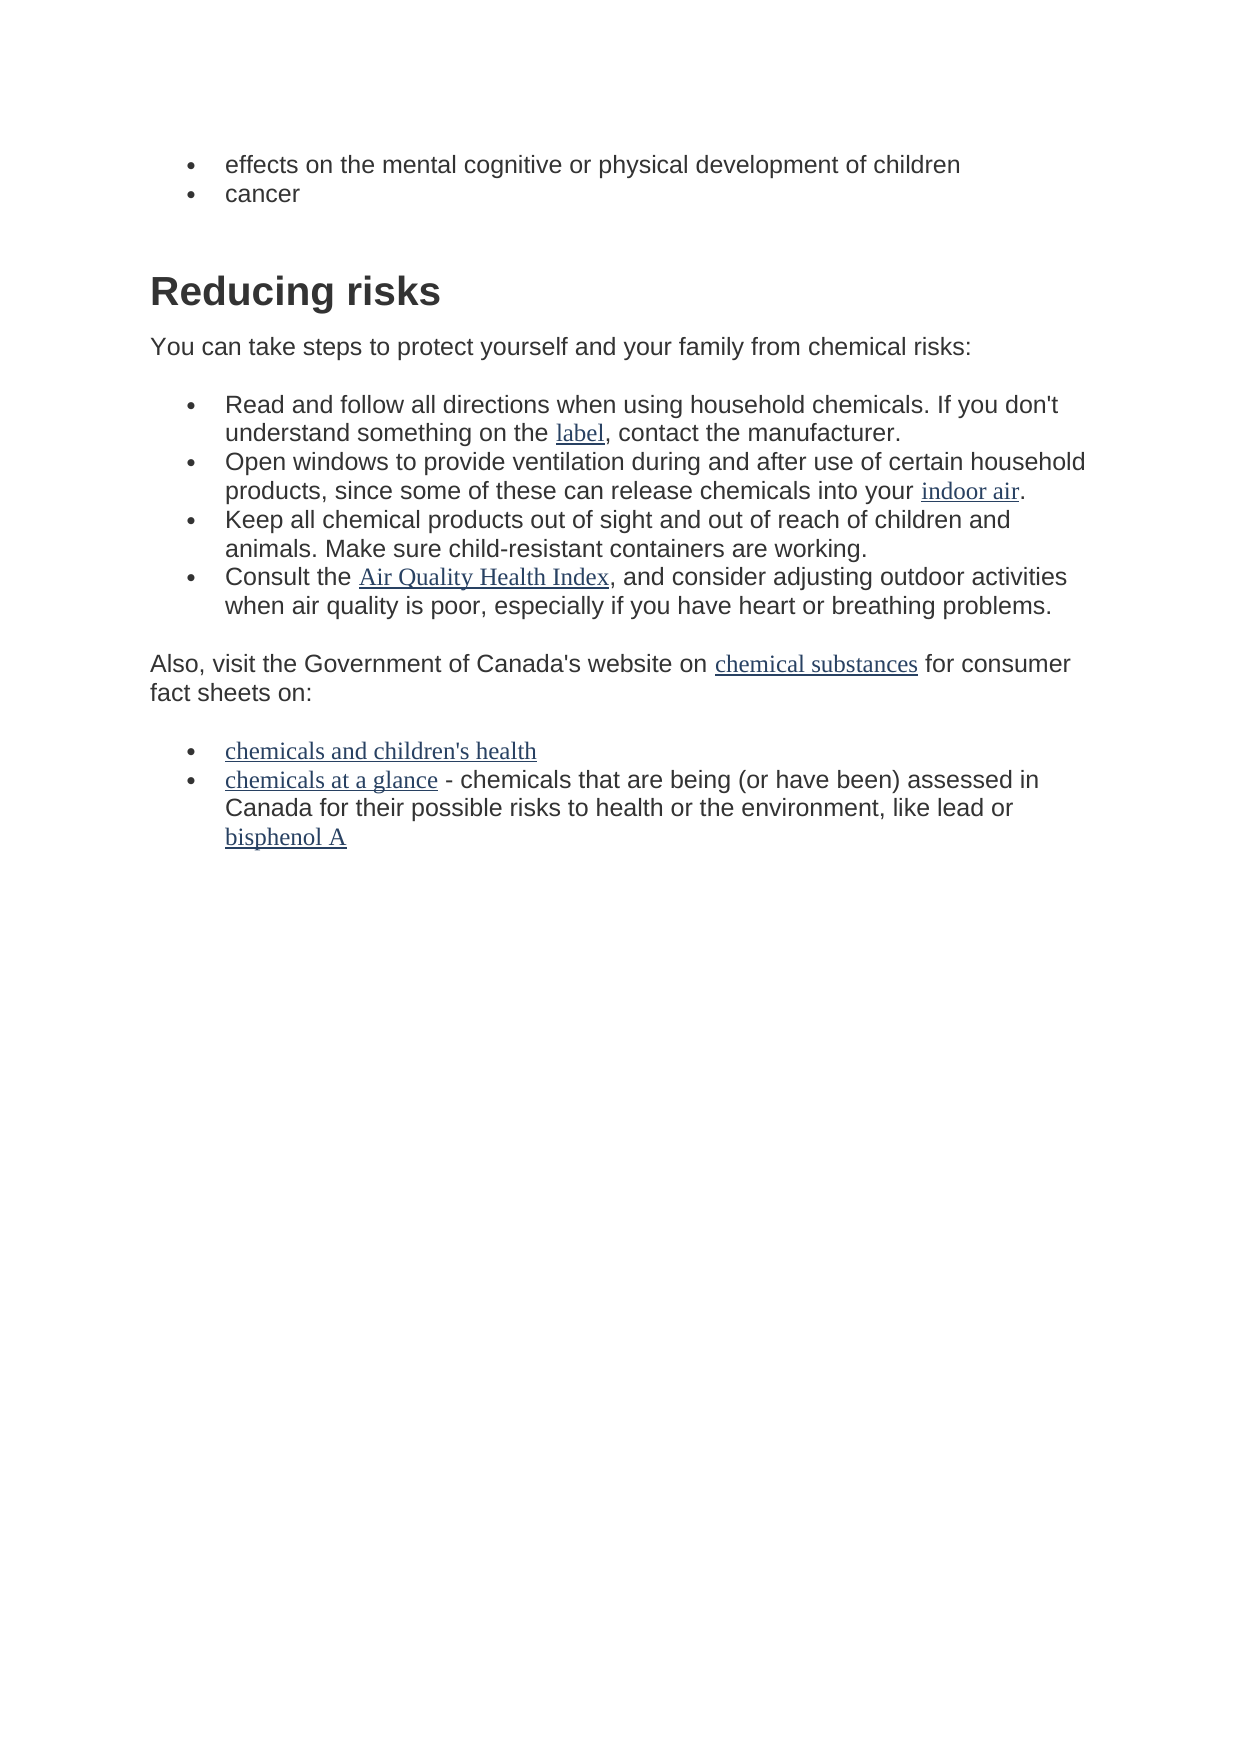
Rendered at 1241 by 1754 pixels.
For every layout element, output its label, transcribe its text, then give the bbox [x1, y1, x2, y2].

text You can take steps to protect yourself and your family from chemical risks: [150, 332, 1090, 360]
list effects on the mental cognitive or physical development of children [187, 150, 1090, 179]
list Keep all chemical products out of sight and out of reach of children and animals. Make sure child-resistant containers are working. [187, 505, 1090, 562]
list cancer [187, 179, 1090, 207]
list Consult the Air Quality Health Index, and consider adjusting outdoor activities when air quality is poor, especially if you have heart or breathing problems. [187, 562, 1090, 620]
text Reducing risks [150, 267, 1090, 314]
list Read and follow all directions when using household chemicals. If you don't understand something on the label, contact the manufacturer. [187, 389, 1090, 447]
list Open windows to provide ventilation during and after use of certain household products, since some of these can release chemicals into your indoor air. [187, 447, 1090, 505]
list chemicals and children's health [187, 736, 1090, 764]
text Also, visit the Government of Canada's website on chemical substances for consumer fact sheets on: [150, 649, 1090, 707]
list chemicals at a glance - chemicals that are being (or have been) assessed in Canada for their possible risks to health or the environment, like lead or bisphenol A [187, 764, 1090, 851]
